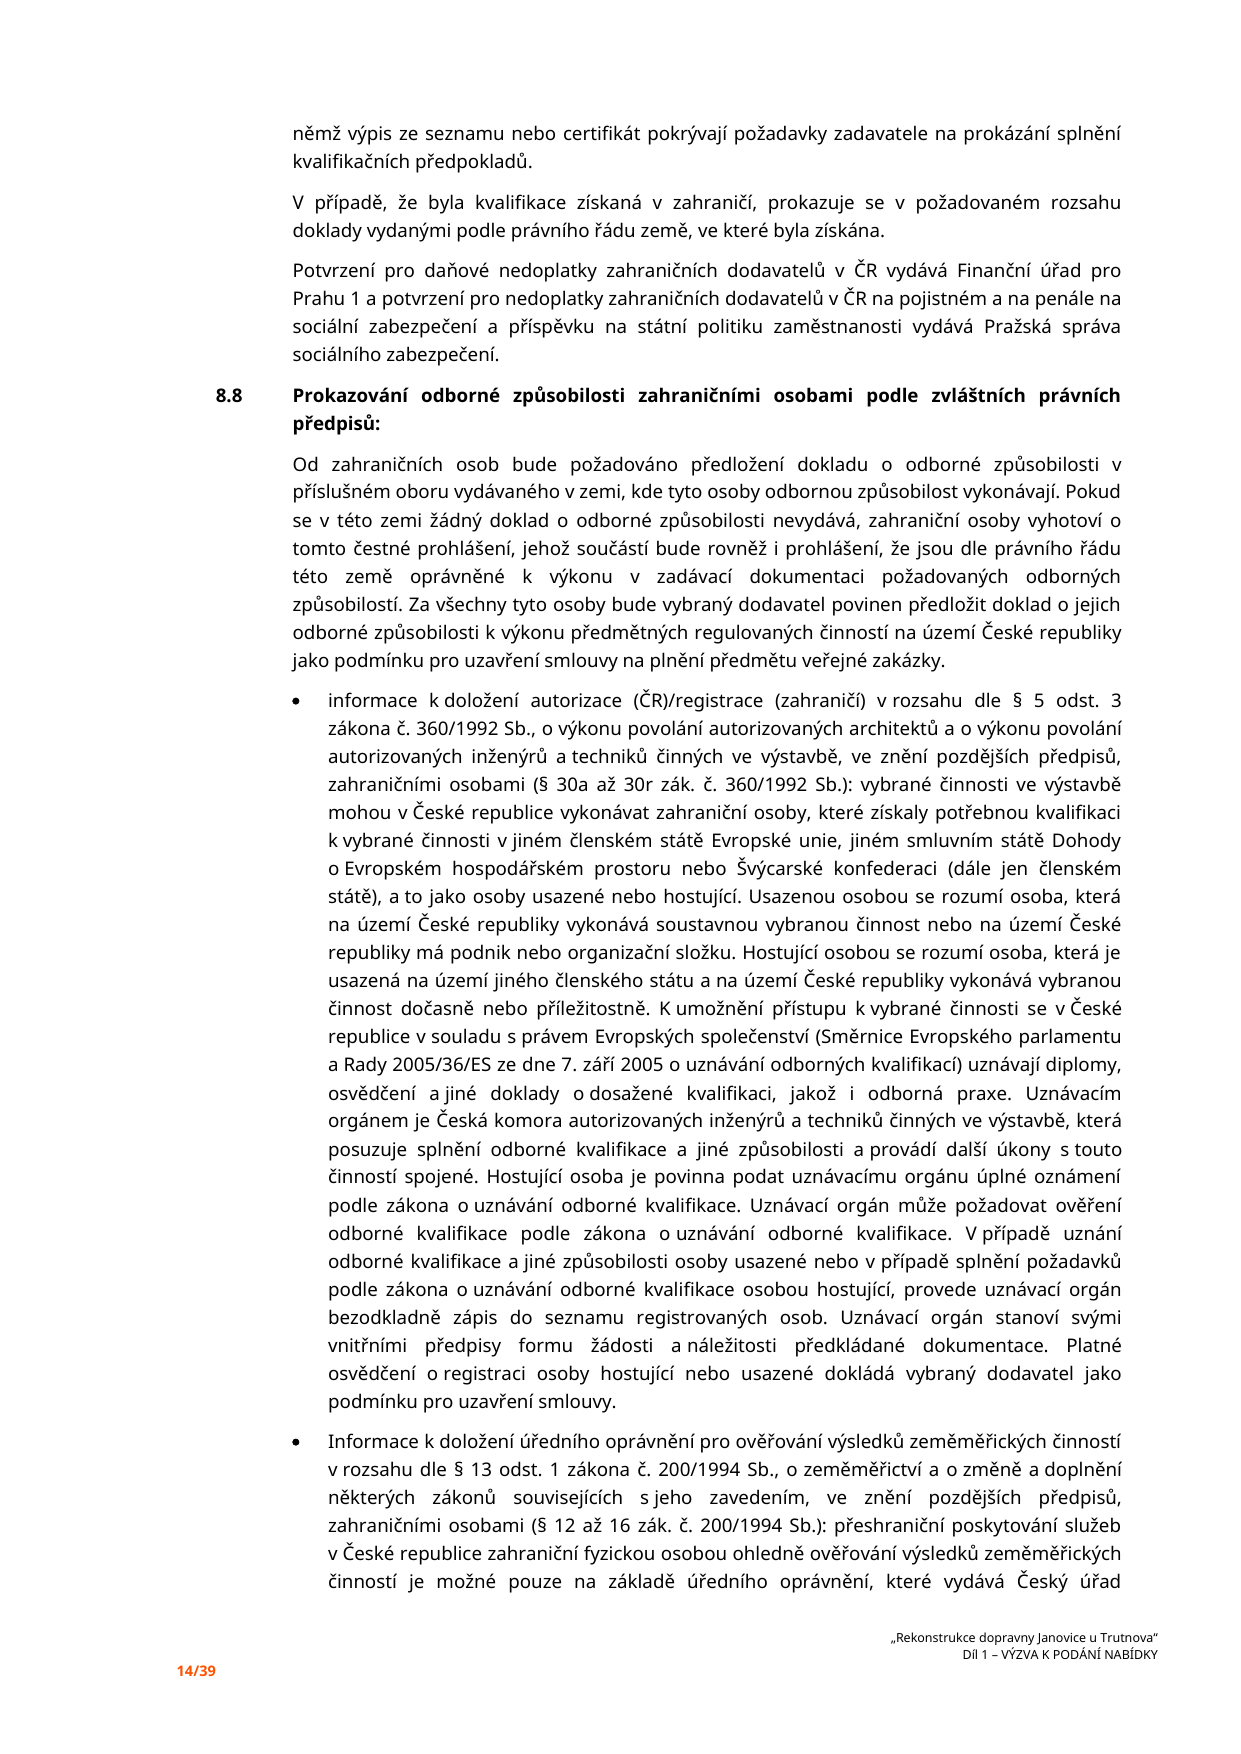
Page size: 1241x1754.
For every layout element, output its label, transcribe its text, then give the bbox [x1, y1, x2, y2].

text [292, 121, 1122, 174]
text Od zahraničních osob bude požadováno předložení dokladu o odborné způsobilosti v příslušném oboru vydávaného v zemi, kde tyto osoby odbornou způsobilost vykonávají. Pokud se v této zemi žádný doklad o odborné způsobilosti nevydává, zahraniční osoby vyhotoví o tomto čestné prohlášení, jehož součástí bude rovněž i prohlášení, že jsou dle právního řádu této země oprávněné k výkonu v zadávací dokumentaci požadovaných odborných způsobilostí. Za všechny tyto osoby bude vybraný dodavatel povinen předložit doklad o jejich odborné způsobilosti k výkonu předmětných regulovaných činností na území České republiky jako podmínku pro uzavření smlouvy na plnění předmětu veřejné zakázky. [292, 451, 1122, 672]
text Prokazování odborné způsobilosti zahraničními osobami podle zvláštních právních předpisů: [216, 382, 1122, 436]
text V případě, že byla kvalifikace získaná v zahraničí, prokazuje se v požadovaném rozsahu doklady vydanými podle právního řádu země, ve které byla získána. [292, 189, 1122, 243]
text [292, 1428, 1122, 1594]
text informace k doložení autorizace (ČR)/registrace (zahraničí) v rozsahu dle § 5 odst. 3 zákona č. 360/1992 Sb., o výkonu povolání autorizovaných architektů a o výkonu povolání autorizovaných inženýrů a techniků činných ve výstavbě, ve znění pozdějších předpisů, zahraničními osobami (§ 30a až 30r zák. č. 360/1992 Sb.): vybrané činnosti ve výstavbě mohou v České republice vykonávat zahraniční osoby, které získaly potřebnou kvalifikaci k vybrané činnosti v jiném členském státě Evropské unie, jiném smluvním státě Dohody o Evropském hospodářském prostoru nebo Švýcarské konfederaci (dále jen členském státě), a to jako osoby usazené nebo hostující. Usazenou osobou se rozumí osoba, která na území České republiky vykonává soustavnou vybranou činnost nebo na území České republiky má podnik nebo organizační složku. Hostující osobou se rozumí osoba, která je usazená na území jiného členského státu a na území České republiky vykonává vybranou činnost dočasně nebo příležitostně. K umožnění přístupu k vybrané činnosti se v České republice v souladu s právem Evropských společenství (Směrnice Evropského parlamentu a Rady 2005/36/ES ze dne 7. září 2005 o uznávání odborných kvalifikací) uznávají diplomy, osvědčení a jiné doklady o dosažené kvalifikaci, jakož i odborná praxe. Uznávacím orgánem je Česká komora autorizovaných inženýrů a techniků činných ve výstavbě, která posuzuje splnění odborné kvalifikace a jiné způsobilosti a provádí další úkony s touto činností spojené. Hostující osoba je povinna podat uznávacímu orgánu úplné oznámení podle zákona o uznávání odborné kvalifikace. Uznávací orgán může požadovat ověření odborné kvalifikace podle zákona o uznávání odborné kvalifikace. V případě uznání odborné kvalifikace a jiné způsobilosti osoby usazené nebo v případě splnění požadavků podle zákona o uznávání odborné kvalifikace osobou hostující, provede uznávací orgán bezodkladně zápis do seznamu registrovaných osob. Uznávací orgán stanoví svými vnitřními předpisy formu žádosti a náležitosti předkládané dokumentace. Platné osvědčení o registraci osoby hostující nebo usazené dokládá vybraný dodavatel jako podmínku pro uzavření smlouvy. [292, 687, 1122, 1413]
text Potvrzení pro daňové nedoplatky zahraničních dodavatelů v ČR vydává Finanční úřad pro Prahu 1 a potvrzení pro nedoplatky zahraničních dodavatelů v ČR na pojistném a na penále na sociální zabezpečení a příspěvku na státní politiku zaměstnanosti vydává Pražská správa sociálního zabezpečení. [292, 258, 1122, 367]
